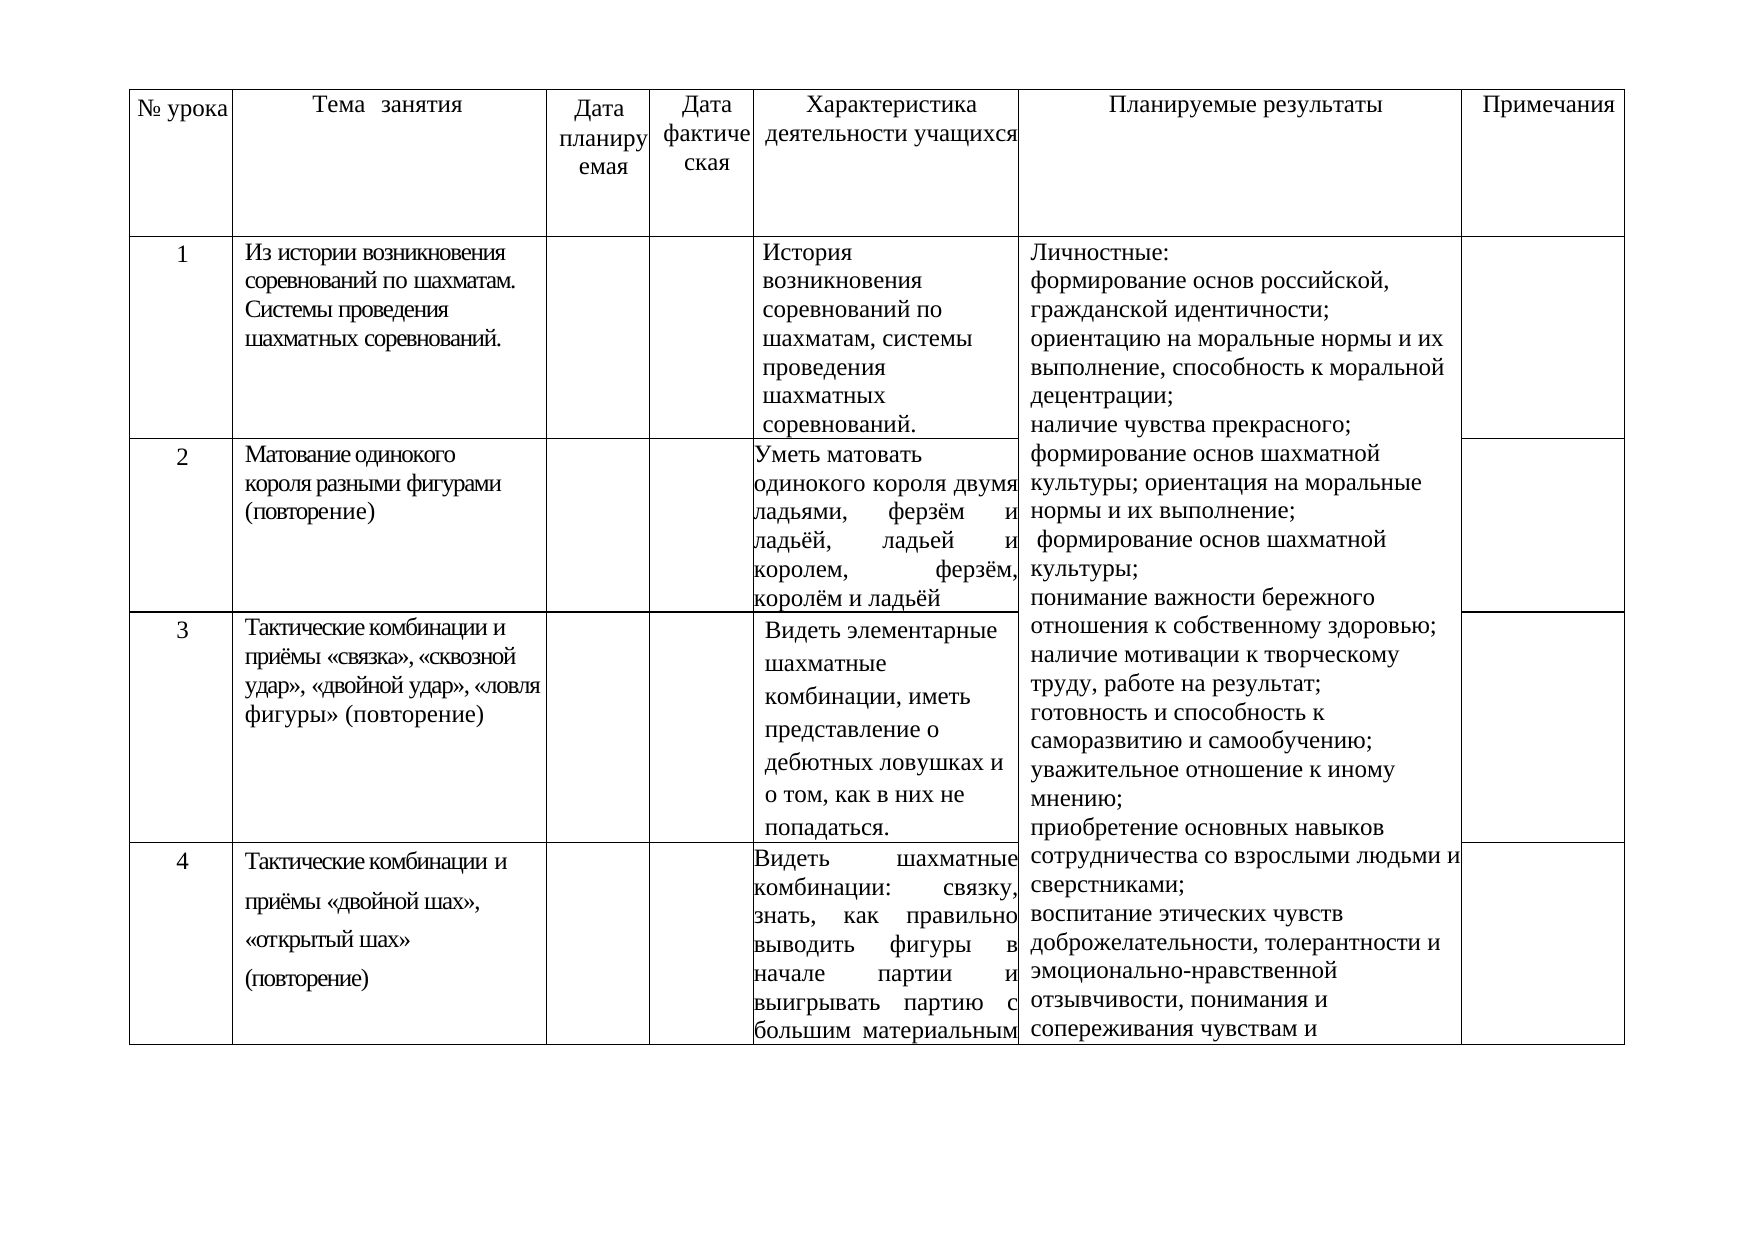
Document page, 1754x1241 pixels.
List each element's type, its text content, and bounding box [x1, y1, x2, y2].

table_cell 1 [130, 237, 232, 438]
table_header Планируемые результаты [1019, 90, 1461, 236]
table_cell Личностные: формирование основ российской, гражданской идентичности; ориентацию на моральные нормы и их выполнение, способность к моральной децентрации; наличие чувства прекрасного; формирование основ шахматной культуры; ориентация на моральные нормы и их выполнение; формирование основ шахматной культуры; понимание важности бережного отношения к собственному здоровью; наличие мотивации к творческому труду, работе на результат; готовность и способность к саморазвитию и самообучению; уважительное отношение к иному мнению; приобретение основных навыков сотрудничества со взрослыми людьми и сверстниками; воспитание этических чувств доброжелательности, толерантности и эмоционально-нравственной отзывчивости, понимания и сопереживания чувствам и обстоятельствам других людей; умение управлять своими эмоциями; дисциплинированность, внимательность, трудолюбие и упорство в достижении поставленных целей; формирование навыков творческого подхода при решении различных задач, стремление к работе на результат; оказание бескорыстной помощи окружающим Познавательные УУД: - умение с помощью педагога и самостоятельно выделять, и формулировать познавательную цель деятельности в области шахматной игры; - овладение способом структурирования шахматных знаний; - овладение способом выбора наиболее эффективного способа решения учебной задачи в зависимости от конкретных условий; - овладение способом поиска необходимой информации; - умение совместно с учителем самостоятельно ставить и формулировать проблему, самостоятельно создавать алгоритмы деятельности при решении проблемы творческого или поискового характера; - овладение действием моделирования, а также широким спектром логических действий и операций, включая общие приѐмы решения задач; - умение строить логические цепи рассуждений; - умение анализировать результат своих действий; - умение воспроизводить по память информацию; - умение устанавливать причинно – следственные связи; - умение логически рассуждать, просчитывать свои действия, предвидеть реакцию соперника, сравнивать, развивать концентрацию внимания, умение находить нестандартные решения. Коммуникативные УУД: - находить компромиссы и общие решения, разрешать конфликты на основе согласования различных позиций; - формулировать, аргументировать и отстаивать своѐ мнение, уметь вести дискуссию, обсуждать содержание и результаты совместной деятельности; - умение донести свою позицию до других; - умения учитывать позицию партнёра (собеседника), организовывать и осуществлять сотрудничество и кооперацию с учителем и сверстниками, адекватно передавать информацию и отображать предметное содержание и условия деятельности в речи. Регулятивные УУД: - умение планировать, контролировать и объективно оценивать свои умственные, физические, учебные и практические действия в соответствии с поставленной задачей и условиями её реализации; - способность принимать и сохранять учебную цель и задачу, планировать её реализацию (в том числе во внутреннем плане), контролировать и оценивать свои действия, вносить соответствующие коррективы в их выполнение. Предметные результаты освоения Программы – характеризуют умение и опыт обучающихся, которые приобретаются и закрепляются в процессе освоения учебного предмета «Физическая культура. Динамические шахматы». B результате освоения обязательного минимума знаний при обучении по Программе обучающиеся начальной школы (1-4 классы) должны приобрести: - знания о роли физической культуры для укрепления здоровья человека (физического, интеллектуального и духовно-нравственного), о её позитивном влиянии на развитие человека (физическое, интеллектуальное, эмоциональное, социальное), о физической культуре и здоровье как факторах успешной учѐбы и социализации; - знания о истории развития шахмат, характеристика роли шахмат и их значения в жизнедеятельности человека, еѐ места в физической культуре и спорте; - знания в области терминологии шахматной игры, их функционального смысла и направленности действий при закреплении изученного шахматного материала в двигательной активности; - умение участвовать в интеллектуально – физкультурной деятельности (интеллектуально – спортивных динамичных играх, подвижных играх разнообразной интенсивности, соревнованиях и турнирах, спортивных эстафетах и шахматных праздниках - навык организации отдыха и досуга с использованием шахматной игры и подвижных игр. [1019, 237, 1461, 1044]
table_header № урока [130, 90, 232, 236]
table_cell 4 [130, 843, 232, 1044]
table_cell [233, 843, 546, 1044]
table_cell [1462, 439, 1624, 611]
table_cell [1462, 237, 1624, 438]
table_cell [650, 843, 753, 1044]
table_cell [547, 843, 649, 1044]
table_cell Видеть элементарные шахматные комбинации, иметь представление о дебютных ловушках и о том, как в них не попадаться. [754, 613, 1018, 842]
table_cell История возникновения соревнований по шахматам, системы проведения шахматных соревнований. [754, 237, 1018, 438]
table_cell [650, 237, 753, 438]
table_cell [547, 439, 649, 611]
table_cell Тактические комбинации и приёмы «связка», «сквозной удар», «двойной удар», «ловля фигуры» (повторение) [233, 613, 546, 842]
table_cell Из истории возникновения соревнований по шахматам. Системы проведения шахматных соревнований. [233, 237, 546, 438]
table_cell [547, 613, 649, 842]
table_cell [754, 843, 1018, 1044]
table_cell [650, 439, 753, 611]
table_header Тема занятия [233, 90, 546, 236]
table_cell Уметь матовать одинокого короля двумя ладьями, ферзём и ладьёй, ладьей и королем, ферзём, королём и ладьёй [754, 439, 1018, 611]
table_cell [650, 613, 753, 842]
table_cell 3 [130, 613, 232, 842]
table_cell 2 [130, 439, 232, 611]
table_header Дата планируемая [547, 90, 649, 236]
table_cell Матование одинокого короля разными фигурами (повторение) [233, 439, 546, 611]
table_cell [1462, 613, 1624, 842]
table_cell [1462, 843, 1624, 1044]
table_header Дата фактическая [650, 90, 753, 236]
table_header Характеристика деятельности учащихся [754, 90, 1018, 236]
table_header Примечания [1462, 90, 1624, 236]
table_cell [547, 237, 649, 438]
